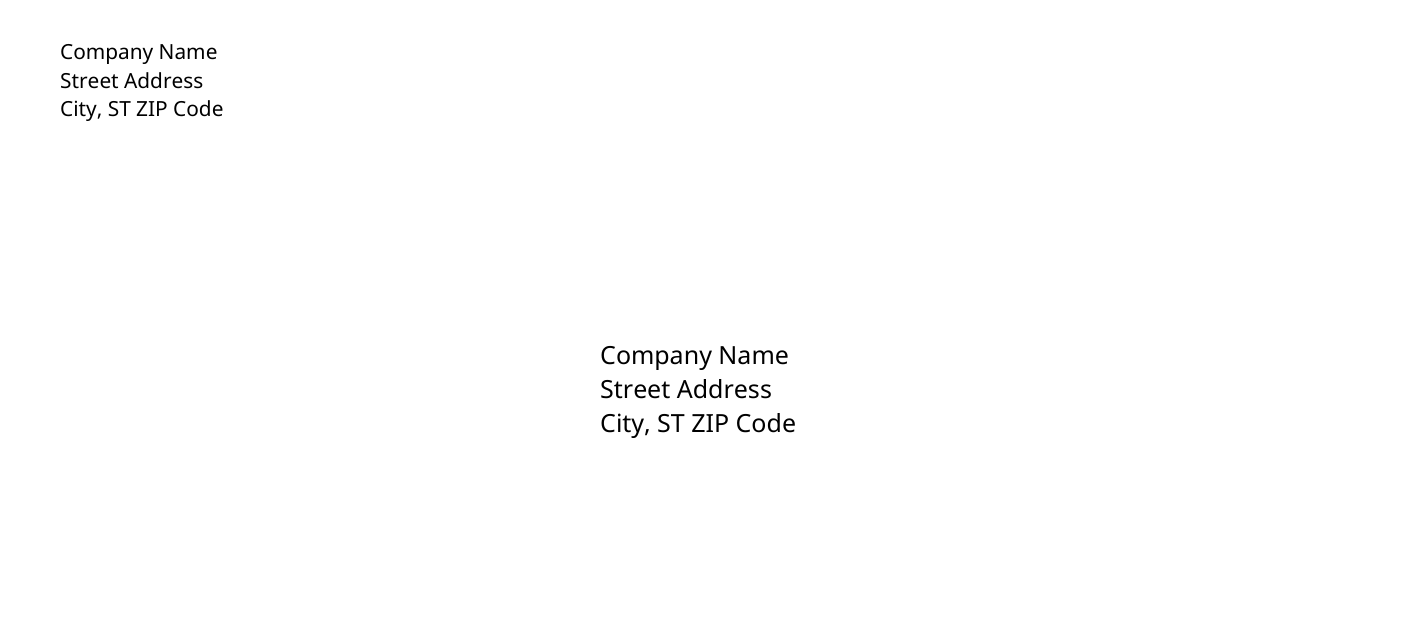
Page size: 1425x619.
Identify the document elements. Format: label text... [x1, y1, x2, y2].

text City, ST ZIP Code [60, 94, 1350, 123]
text Company Name [60, 37, 1350, 66]
text Street Address [60, 66, 1350, 94]
text Street Address [600, 372, 1125, 406]
text City, ST ZIP Code [600, 406, 1125, 440]
text Company Name [600, 337, 1125, 372]
